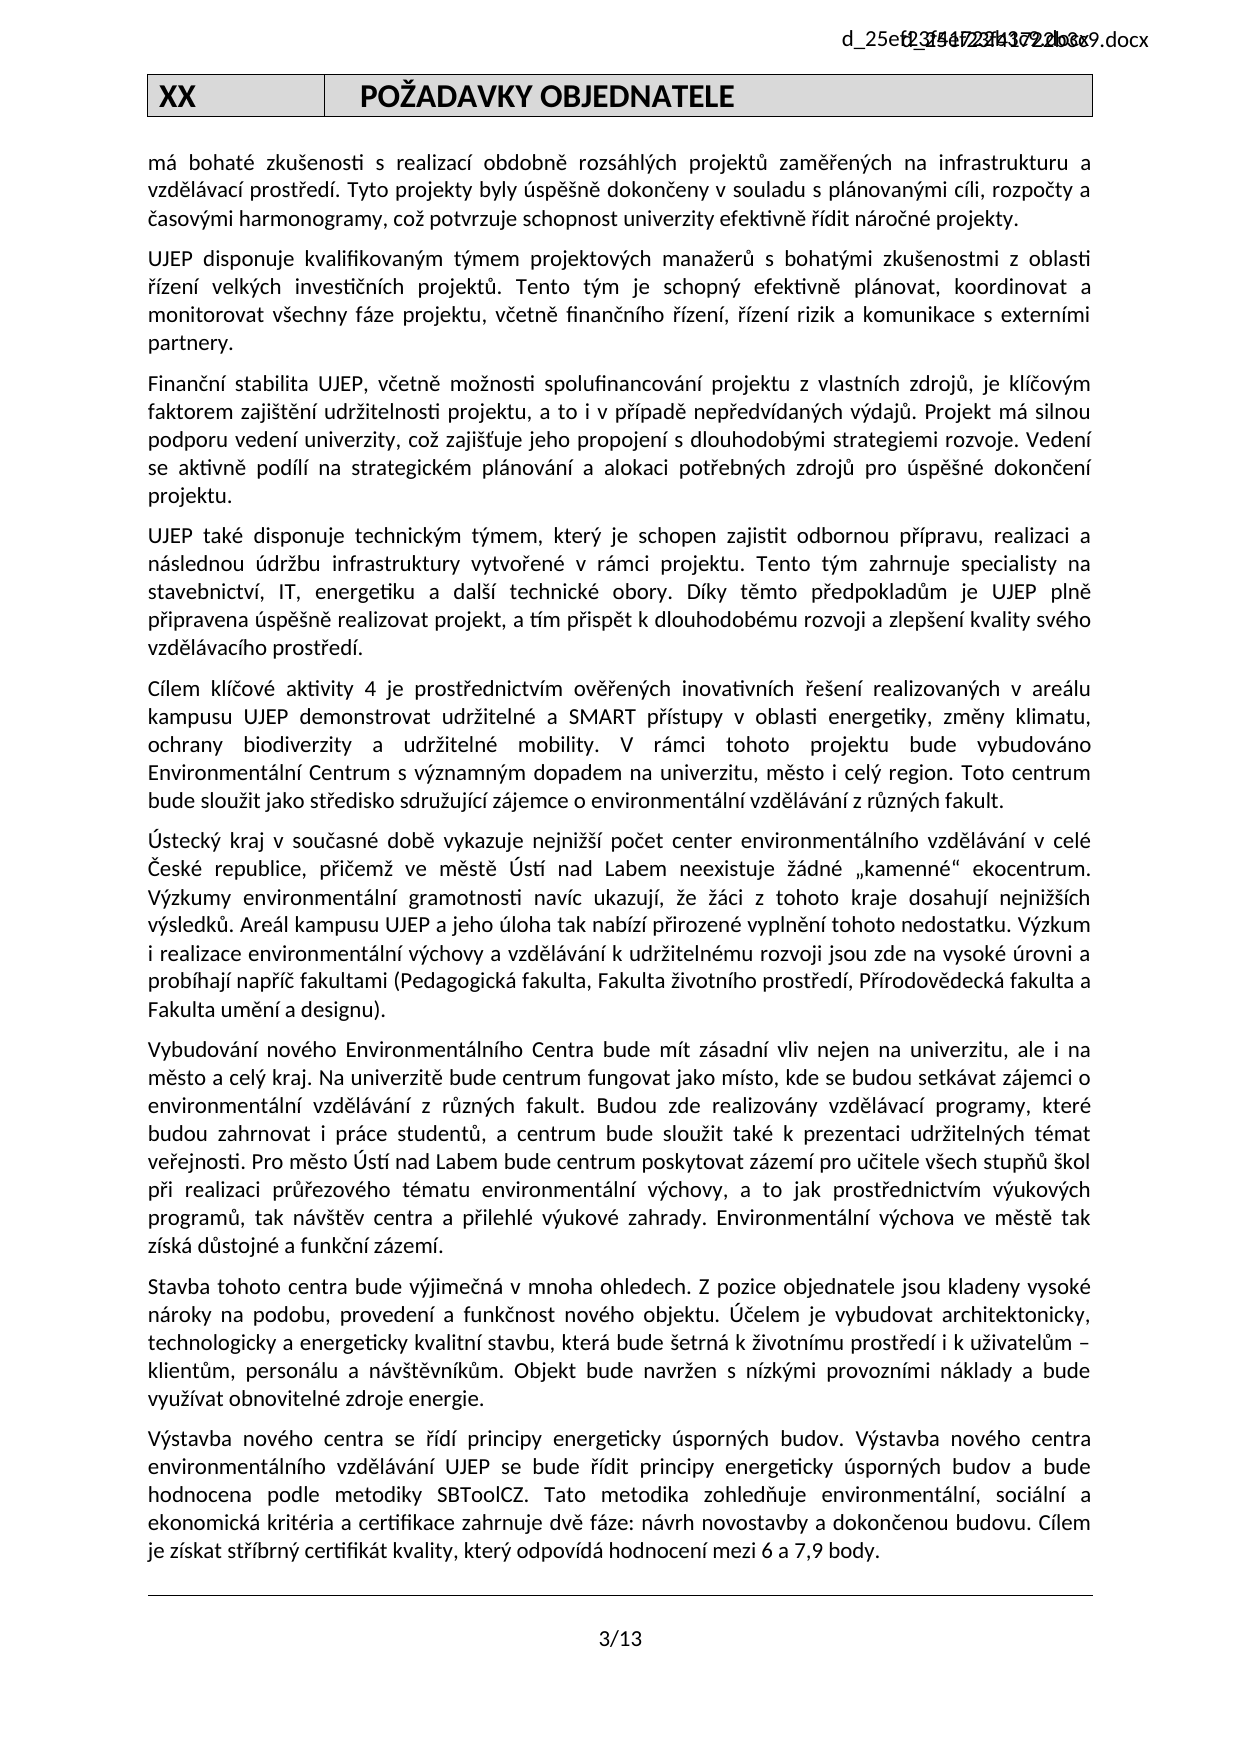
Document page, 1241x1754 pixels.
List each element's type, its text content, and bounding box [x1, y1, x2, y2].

text UJEP disponuje kvalifikovaným týmem projektových manažerů s bohatými zkušenostmi z oblasti řízení velkých investičních projektů. Tento tým je schopný efektivně plánovat, koordinovat a monitorovat všechny fáze projektu, včetně finančního řízení, řízení rizik a komunikace s externími partnery. [148, 244, 1093, 356]
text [148, 148, 1093, 232]
text UJEP také disponuje technickým týmem, který je schopen zajistit odbornou přípravu, realizaci a následnou údržbu infrastruktury vytvořené v rámci projektu. Tento tým zahrnuje specialisty na stavebnictví, IT, energetiku a další technické obory. Díky těmto předpokladům je UJEP plně připravena úspěšně realizovat projekt, a tím přispět k dlouhodobému rozvoji a zlepšení kvality svého vzdělávacího prostředí. [148, 521, 1093, 661]
text Finanční stabilita UJEP, včetně možnosti spolufinancování projektu z vlastních zdrojů, je klíčovým faktorem zajištění udržitelnosti projektu, a to i v případě nepředvídaných výdajů. Projekt má silnou podporu vedení univerzity, což zajišťuje jeho propojení s dlouhodobými strategiemi rozvoje. Vedení se aktivně podílí na strategickém plánování a alokaci potřebných zdrojů pro úspěšné dokončení projektu. [148, 369, 1093, 509]
text Stavba tohoto centra bude výjimečná v mnoha ohledech. Z pozice objednatele jsou kladeny vysoké nároky na podobu, provedení a funkčnost nového objektu. Účelem je vybudovat architektonicky, technologicky a energeticky kvalitní stavbu, která bude šetrná k životnímu prostředí i k uživatelům – klientům, personálu a návštěvníkům. Objekt bude navržen s nízkými provozními náklady a bude využívat obnovitelné zdroje energie. [148, 1272, 1093, 1412]
text Vybudování nového Environmentálního Centra bude mít zásadní vliv nejen na univerzitu, ale i na město a celý kraj. Na univerzitě bude centrum fungovat jako místo, kde se budou setkávat zájemci o environmentální vzdělávání z různých fakult. Budou zde realizovány vzdělávací programy, které budou zahrnovat i práce studentů, a centrum bude sloužit také k prezentaci udržitelných témat veřejnosti. Pro město Ústí nad Labem bude centrum poskytovat zázemí pro učitele všech stupňů škol při realizaci průřezového tématu environmentální výchovy, a to jak prostřednictvím výukových programů, tak návštěv centra a přilehlé výukové zahrady. Environmentální výchova ve městě tak získá důstojné a funkční zázemí. [148, 1035, 1093, 1259]
text Cílem klíčové aktivity 4 je prostřednictvím ověřených inovativních řešení realizovaných v areálu kampusu UJEP demonstrovat udržitelné a SMART přístupy v oblasti energetiky, změny klimatu, ochrany biodiverzity a udržitelné mobility. V rámci tohoto projektu bude vybudováno Environmentální Centrum s významným dopadem na univerzitu, město i celý region. Toto centrum bude sloužit jako středisko sdružující zájemce o environmentální vzdělávání z různých fakult. [148, 674, 1093, 814]
text Ústecký kraj v současné době vykazuje nejnižší počet center environmentálního vzdělávání v celé České republice, přičemž ve městě Ústí nad Labem neexistuje žádné „kamenné“ ekocentrum. Výzkumy environmentální gramotnosti navíc ukazují, že žáci z tohoto kraje dosahují nejnižších výsledků. Areál kampusu UJEP a jeho úloha tak nabízí přirozené vyplnění tohoto nedostatku. Výzkum i realizace environmentální výchovy a vzdělávání k udržitelnému rozvoji jsou zde na vysoké úrovni a probíhají napříč fakultami (Pedagogická fakulta, Fakulta životního prostředí, Přírodovědecká fakulta a Fakulta umění a designu). [148, 827, 1093, 1023]
text Výstavba nového centra se řídí principy energeticky úsporných budov. Výstavba nového centra environmentálního vzdělávání UJEP se bude řídit principy energeticky úsporných budov a bude hodnocena podle metodiky SBToolCZ. Tato metodika zohledňuje environmentální, sociální a ekonomická kritéria a certifikace zahrnuje dvě fáze: návrh novostavby a dokončenou budovu. Cílem je získat stříbrný certifikát kvality, který odpovídá hodnocení mezi 6 a 7,9 body. [148, 1424, 1093, 1564]
